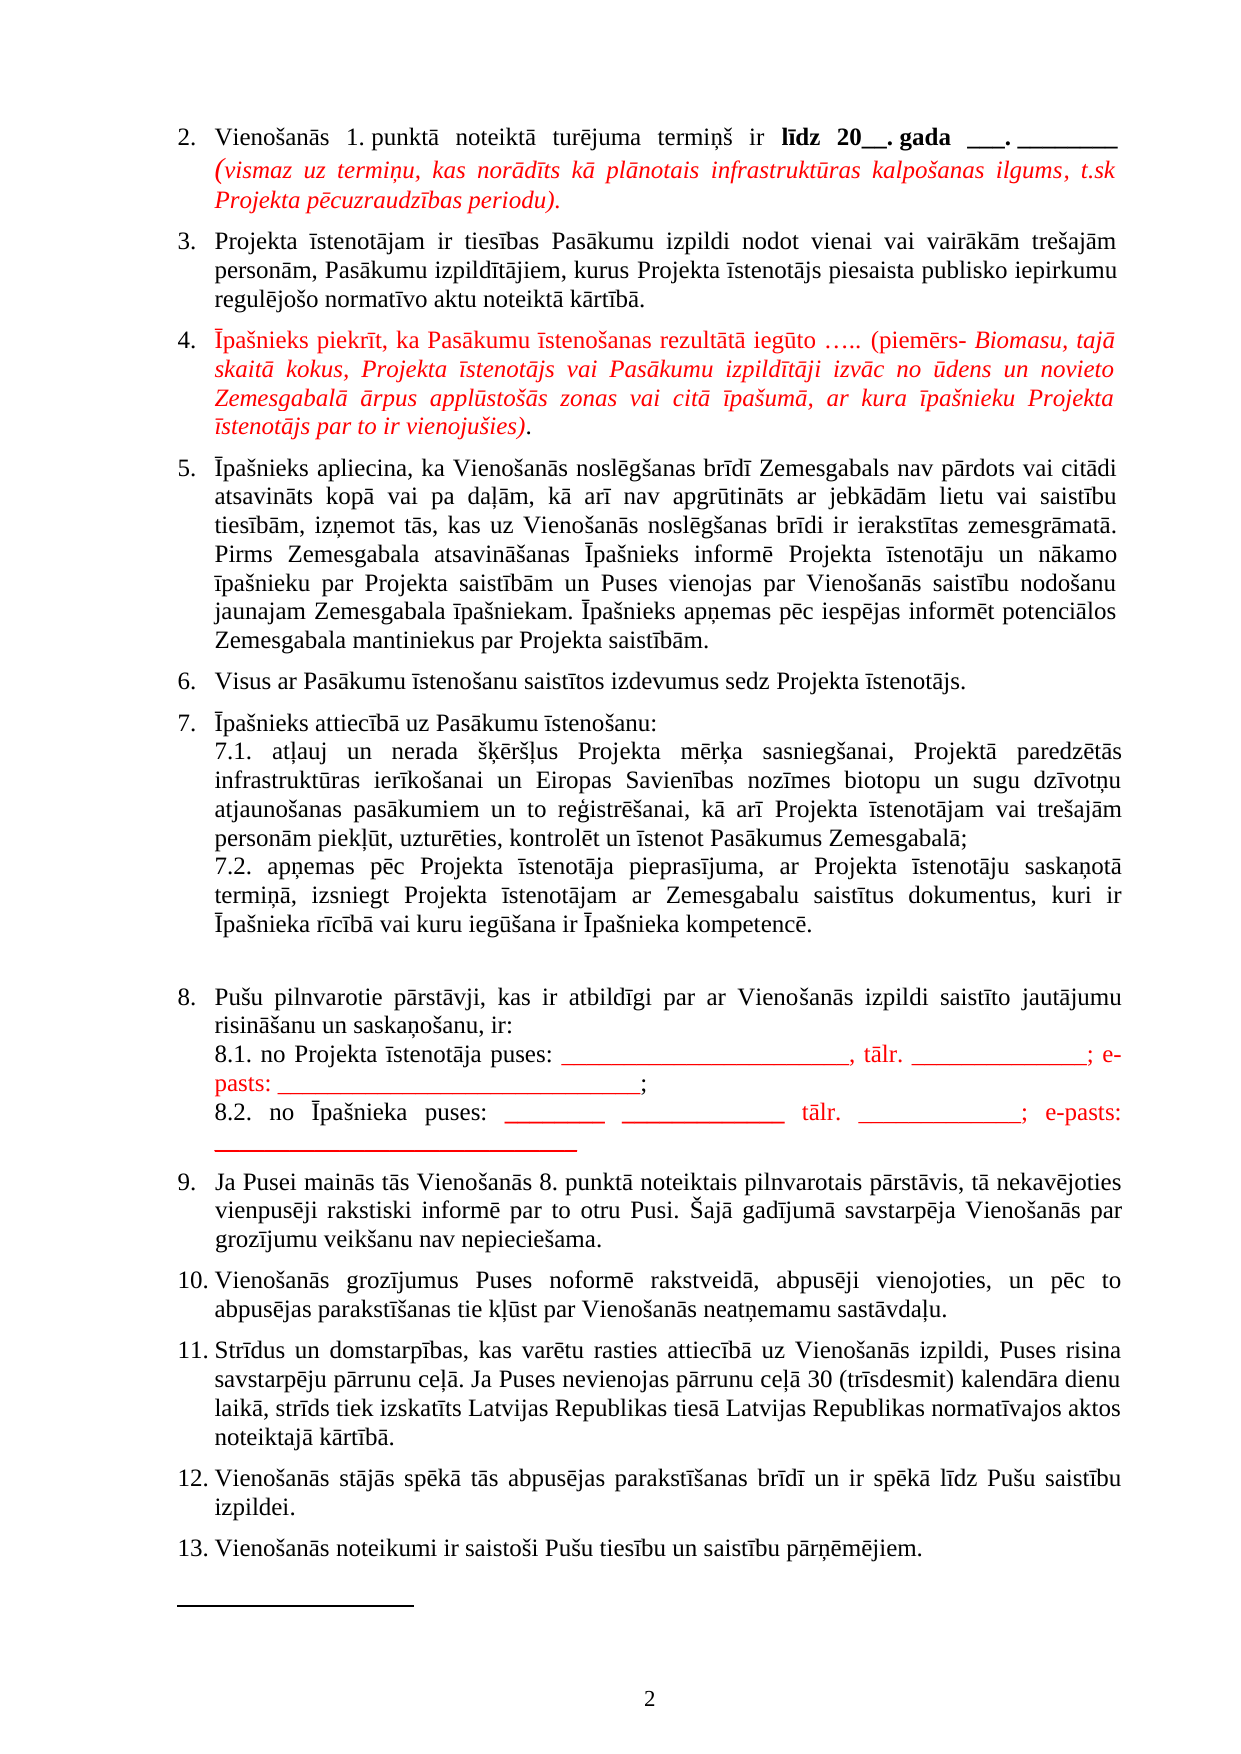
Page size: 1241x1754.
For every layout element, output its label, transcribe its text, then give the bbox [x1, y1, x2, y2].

list Īpašnieks piekrīt, ka Pasākumu īstenošanas rezultātā iegūto ….. (piemērs- Biomasu, tajā skaitā kokus, Projekta īstenotājs vai Pasākumu izpildītāji izvāc no ūdens un novieto Zemesgabalā ārpus applūstošās zonas vai citā īpašumā, ar kura īpašnieku Projekta īstenotājs par to ir vienojušies). [177, 325, 1076, 440]
list Visus ar Pasākumu īstenošanu saistītos izdevumus sedz Projekta īstenotājs. [177, 666, 1122, 695]
list Vienošanās stājās spēkā tās abpusējas parakstīšanas brīdī un ir spēkā līdz Pušu saistību izpildei. [177, 1463, 1122, 1521]
list Strīdus un domstarpības, kas varētu rasties attiecībā uz Vienošanās izpildi, Puses risina savstarpēju pārrunu ceļā. Ja Puses nevienojas pārrunu ceļā 30 (trīsdesmit) kalendāra dienu laikā, strīds tiek izskatīts Latvijas Republikas tiesā Latvijas Republikas normatīvajos aktos noteiktajā kārtībā. [177, 1336, 1122, 1451]
list Vienošanās noteikumi ir saistoši Pušu tiesību un saistību pārņēmējiem. [177, 1533, 1122, 1562]
list Ja Pusei mainās tās Vienošanās 8. punktā noteiktais pilnvarotais pārstāvis, tā nekavējoties vienpusēji rakstiski informē par to otru Pusi. Šajā gadījumā savstarpēja Vienošanās par grozījumu veikšanu nav nepieciešama. [177, 1167, 1122, 1253]
text 8.2. no Īpašnieka puses: ________ _____________ tālr. _____________; e-pasts: _____________________________ [214, 1097, 1122, 1154]
list Īpašnieks apliecina, ka Vienošanās noslēgšanas brīdī Zemesgabals nav pārdots vai citādi atsavināts kopā vai pa daļām, kā arī nav apgrūtināts ar jebkādām lietu vai saistību tiesībām, izņemot tās, kas uz Vienošanās noslēgšanas brīdi ir ierakstītas zemesgrāmatā. Pirms Zemesgabala atsavināšanas Īpašnieks informē Projekta īstenotāju un nākamo īpašnieku par Projekta saistībām un Puses vienojas par Vienošanās saistību nodošanu jaunajam Zemesgabala īpašniekam. Īpašnieks apņemas pēc iespējas informēt potenciālos Zemesgabala mantiniekus par Projekta saistībām. [177, 453, 1117, 654]
list Pušu pilnvarotie pārstāvji, kas ir atbildīgi par ar Vienošanās izpildi saistīto jautājumu risināšanu un saskaņošanu, ir: [177, 982, 1122, 1039]
list atļauj un nerada šķēršļus Projekta mērķa sasniegšanai, Projektā paredzētās infrastruktūras ierīkošanai un Eiropas Savienības nozīmes biotopu un sugu dzīvotņu atjaunošanas pasākumiem un to reģistrēšanai, kā arī Projekta īstenotājam vai trešajām personām piekļūt, uzturēties, kontrolēt un īstenot Pasākumus Zemesgabalā; [214, 736, 1122, 851]
list Projekta īstenotājam ir tiesības Pasākumu izpildi nodot vienai vai vairākām trešajām personām, Pasākumu izpildītājiem, kurus Projekta īstenotājs piesaista publisko iepirkumu regulējošo normatīvo aktu noteiktā kārtībā. [177, 226, 1117, 313]
list Vienošanās 1. punktā noteiktā turējuma termiņš ir līdz 20__. gada ___. ________ (vismaz uz termiņu, kas norādīts kā plānotais infrastruktūras kalpošanas ilgums, t.sk Projekta pēcuzraudzības periodu). [177, 118, 1117, 214]
list Īpašnieks attiecībā uz Pasākumu īstenošanu: [177, 708, 1122, 736]
list Īpašnieks piekrīt, ka Pasākumu īstenošanas rezultātā iegūto ….. (piemērs- Biomasu, tajā skaitā kokus, Projekta īstenotājs vai Pasākumu izpildītāji izvāc no ūdens un novieto Zemesgabalā ārpus applūstošās zonas vai citā īpašumā, ar kura īpašnieku Projekta īstenotājs par to ir vienojušies). [525, 325, 1117, 440]
list apņemas pēc Projekta īstenotāja pieprasījuma, ar Projekta īstenotāju saskaņotā termiņā, izsniegt Projekta īstenotājam ar Zemesgabalu saistītus dokumentus, kuri ir Īpašnieka rīcībā vai kuru iegūšana ir Īpašnieka kompetencē. [214, 851, 1122, 938]
text 8.1. no Projekta īstenotāja puses: _______________________, tālr. ______________; e-pasts: _____________________________; [214, 1039, 1122, 1097]
list Vienošanās grozījumus Puses noformē rakstveidā, abpusēji vienojoties, un pēc to abpusējas parakstīšanas tie kļūst par Vienošanās neatņemamu sastāvdaļu. [177, 1266, 1122, 1323]
